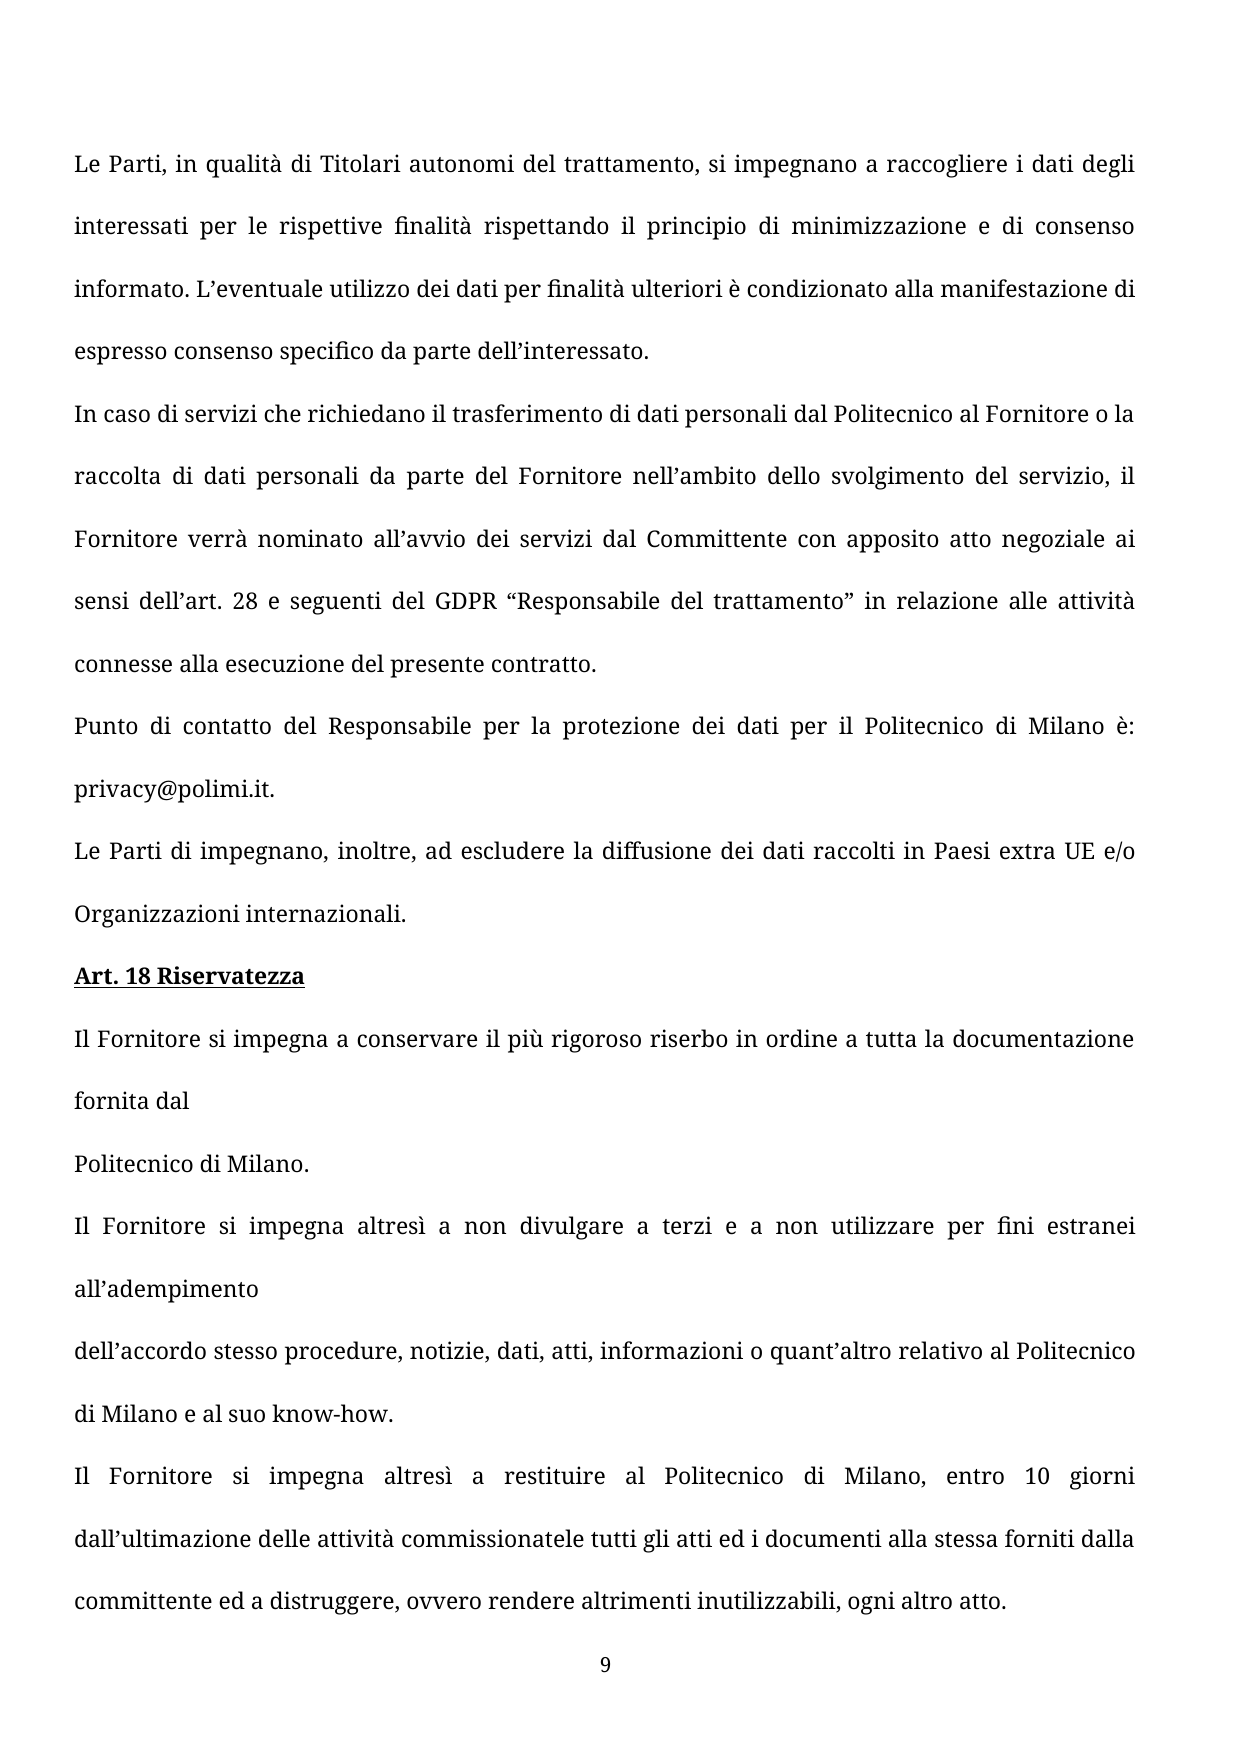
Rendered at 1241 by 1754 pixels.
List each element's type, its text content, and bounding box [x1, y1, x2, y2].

text dell’accordo stesso procedure, notizie, dati, atti, informazioni o quant’altro relativo al Politecnico di Milano e al suo know-how. [74, 1335, 1137, 1429]
subtitle Art. 18 Riservatezza [74, 960, 1107, 991]
text Le Parti, in qualità di Titolari autonomi del trattamento, si impegnano a raccogliere i dati degli interessati per le rispettive finalità rispettando il principio di minimizzazione e di consenso informato. L’eventuale utilizzo dei dati per finalità ulteriori è condizionato alla manifestazione di espresso consenso specifico da parte dell’interessato. [74, 148, 1137, 366]
text Il Fornitore si impegna a conservare il più rigoroso riserbo in ordine a tutta la documentazione fornita dal [74, 1023, 1137, 1116]
text Politecnico di Milano. [74, 1148, 1137, 1179]
text Il Fornitore si impegna altresì a restituire al Politecnico di Milano, entro 10 giorni dall’ultimazione delle attività commissionatele tutti gli atti ed i documenti alla stessa forniti dalla committente ed a distruggere, ovvero rendere altrimenti inutilizzabili, ogni altro atto. [74, 1460, 1137, 1616]
text Punto di contatto del Responsabile per la protezione dei dati per il Politecnico di Milano è: privacy@polimi.it. [74, 710, 1137, 804]
text Il Fornitore si impegna altresì a non divulgare a terzi e a non utilizzare per fini estranei all’adempimento [74, 1210, 1137, 1304]
text Le Parti di impegnano, inoltre, ad escludere la diffusione dei dati raccolti in Paesi extra UE e/o Organizzazioni internazionali. [74, 835, 1137, 929]
text In caso di servizi che richiedano il trasferimento di dati personali dal Politecnico al Fornitore o la raccolta di dati personali da parte del Fornitore nell’ambito dello svolgimento del servizio, il Fornitore verrà nominato all’avvio dei servizi dal Committente con apposito atto negoziale ai sensi dell’art. 28 e seguenti del GDPR “Responsabile del trattamento” in relazione alle attività connesse alla esecuzione del presente contratto. [74, 398, 1137, 679]
